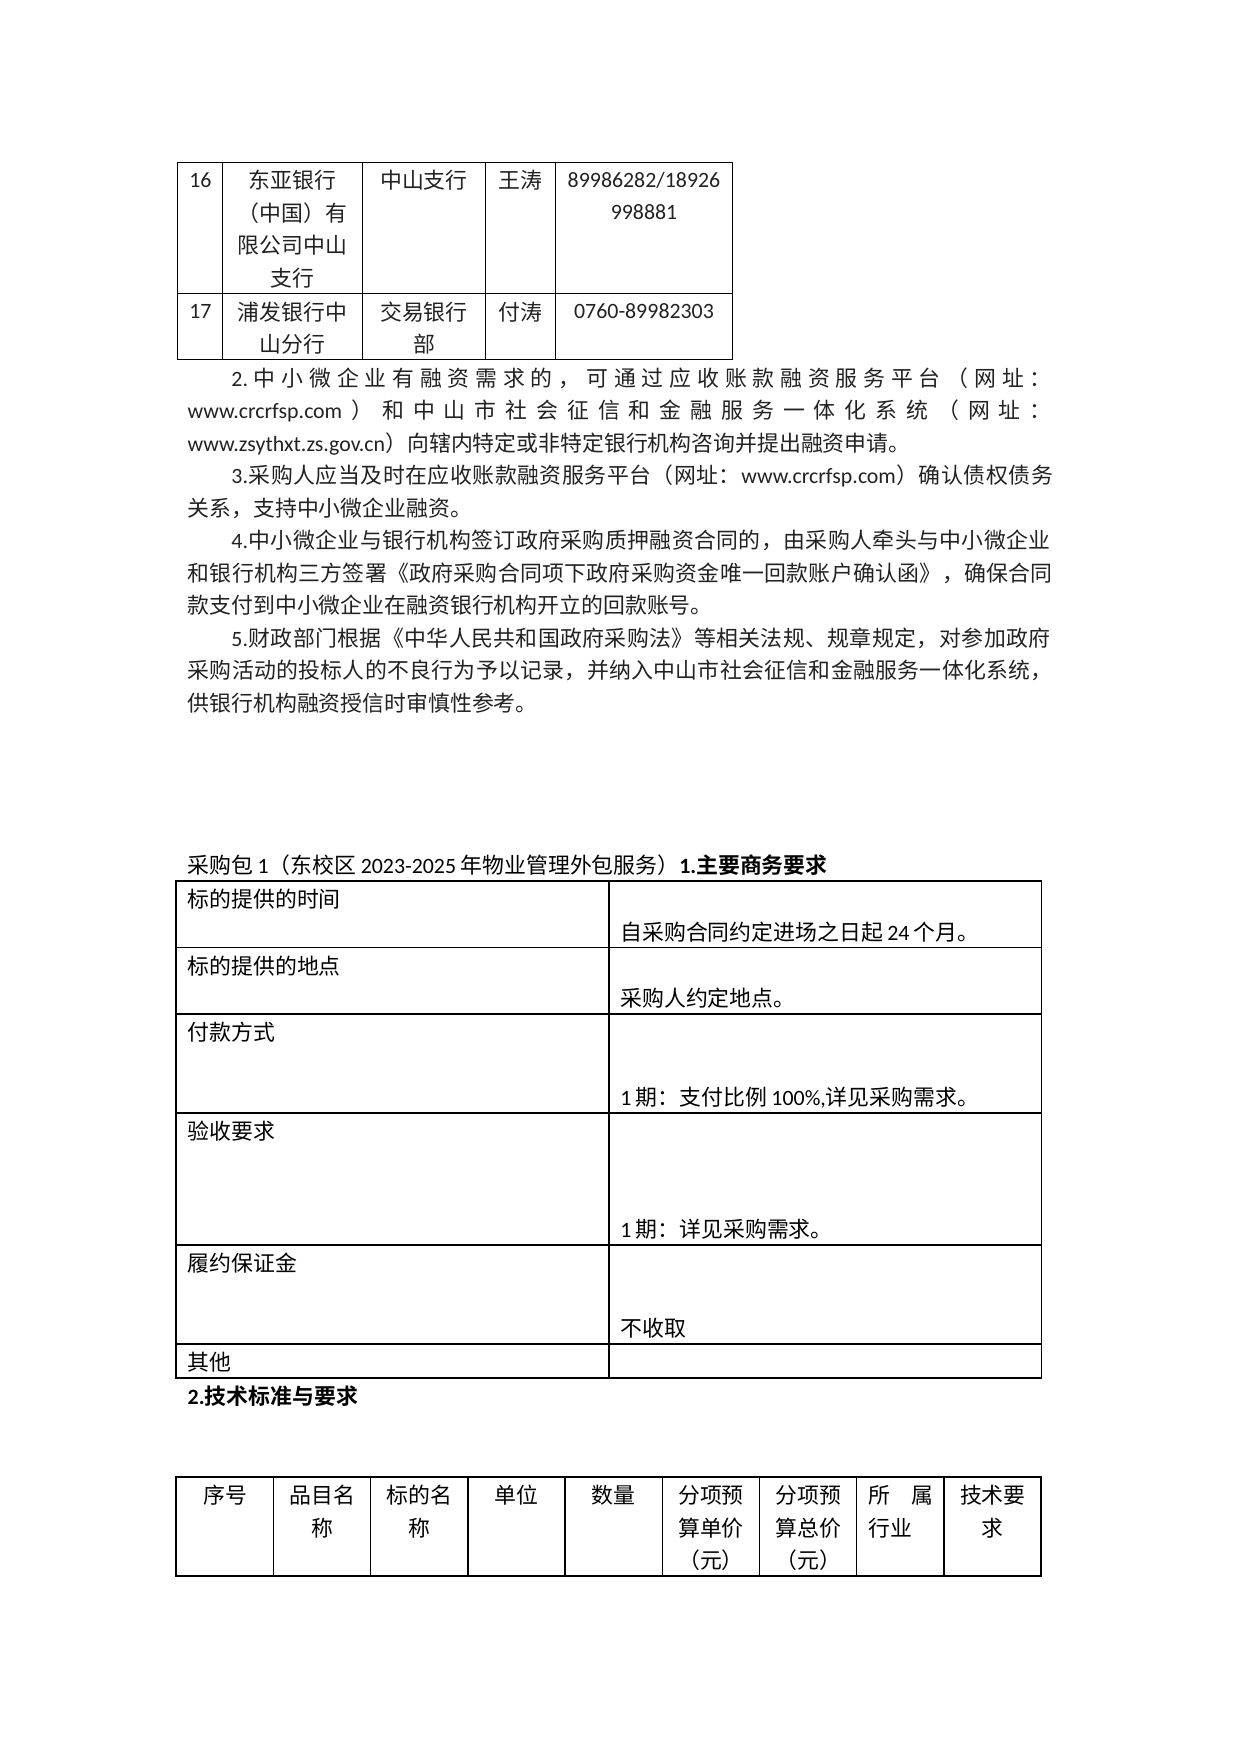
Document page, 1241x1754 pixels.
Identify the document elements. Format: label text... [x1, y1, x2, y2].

table_cell 标的提供的地点 [177, 948, 608, 1013]
table_header 单位 [469, 1478, 564, 1575]
table_cell 16 [178, 163, 222, 293]
table_header 品目名称 [274, 1478, 370, 1575]
table_cell 付涛 [486, 294, 555, 359]
text 2.中小微企业有融资需求的，可通过应收账款融资服务平台（网址：www.crcrfsp.com）和中山市社会征信和金融服务一体化系统（网址：www.zsythxt.zs.gov.cn）向辖内特定或非特定银行机构咨询并提出融资申请。 [187, 360, 1053, 458]
table_header 技术要求 [945, 1478, 1040, 1575]
text 4.中小微企业与银行机构签订政府采购质押融资合同的，由采购人牵头与中小微企业和银行机构三方签署《政府采购合同项下政府采购资金唯一回款账户确认函》，确保合同款支付到中小微企业在融资银行机构开立的回款账号。 [187, 523, 1053, 620]
table_header 所属行业 [857, 1478, 943, 1575]
table_cell 不收取 [610, 1246, 1041, 1343]
table_cell [610, 1345, 1041, 1377]
table_cell 验收要求 [177, 1114, 608, 1244]
table_header 自采购合同约定进场之日起24个月。 [610, 882, 1041, 947]
table_cell 1期：详见采购需求。 [610, 1114, 1041, 1244]
table_cell 付款方式 [177, 1015, 608, 1112]
table_header 分项预算单价（元） [663, 1478, 759, 1575]
table_cell 王涛 [486, 163, 555, 293]
table_cell 履约保证金 [177, 1246, 608, 1343]
table_header 标的提供的时间 [177, 882, 608, 947]
table_cell 17 [178, 294, 222, 359]
table_cell 浦发银行中山分行 [223, 294, 362, 359]
table_cell 1期：支付比例100%,详见采购需求。 [610, 1015, 1041, 1112]
table_cell 采购人约定地点。 [610, 948, 1041, 1013]
text 3.采购人应当及时在应收账款融资服务平台（网址：www.crcrfsp.com）确认债权债务关系，支持中小微企业融资。 [187, 458, 1053, 523]
table_cell 89986282/18926998881 [556, 163, 732, 293]
table_cell 中山支行 [363, 163, 485, 293]
table_cell 其他 [177, 1345, 608, 1377]
table_cell 东亚银行（中国）有限公司中山支行 [223, 163, 362, 293]
table_header 序号 [177, 1478, 273, 1575]
table_header 标的名称 [371, 1478, 467, 1575]
table_header 数量 [566, 1478, 662, 1575]
table_cell 交易银行部 [363, 294, 485, 359]
text 5.财政部门根据《中华人民共和国政府采购法》等相关法规、规章规定，对参加政府采购活动的投标人的不良行为予以记录，并纳入中山市社会征信和金融服务一体化系统，供银行机构融资授信时审慎性参考。 [187, 620, 1053, 718]
text 采购包1（东校区2023-2025年物业管理外包服务）1.主要商务要求 [187, 848, 1053, 880]
text 2.技术标准与要求 [187, 1378, 1053, 1411]
table_cell 0760-89982303 [556, 294, 732, 359]
table_header 分项预算总价（元） [760, 1478, 856, 1575]
